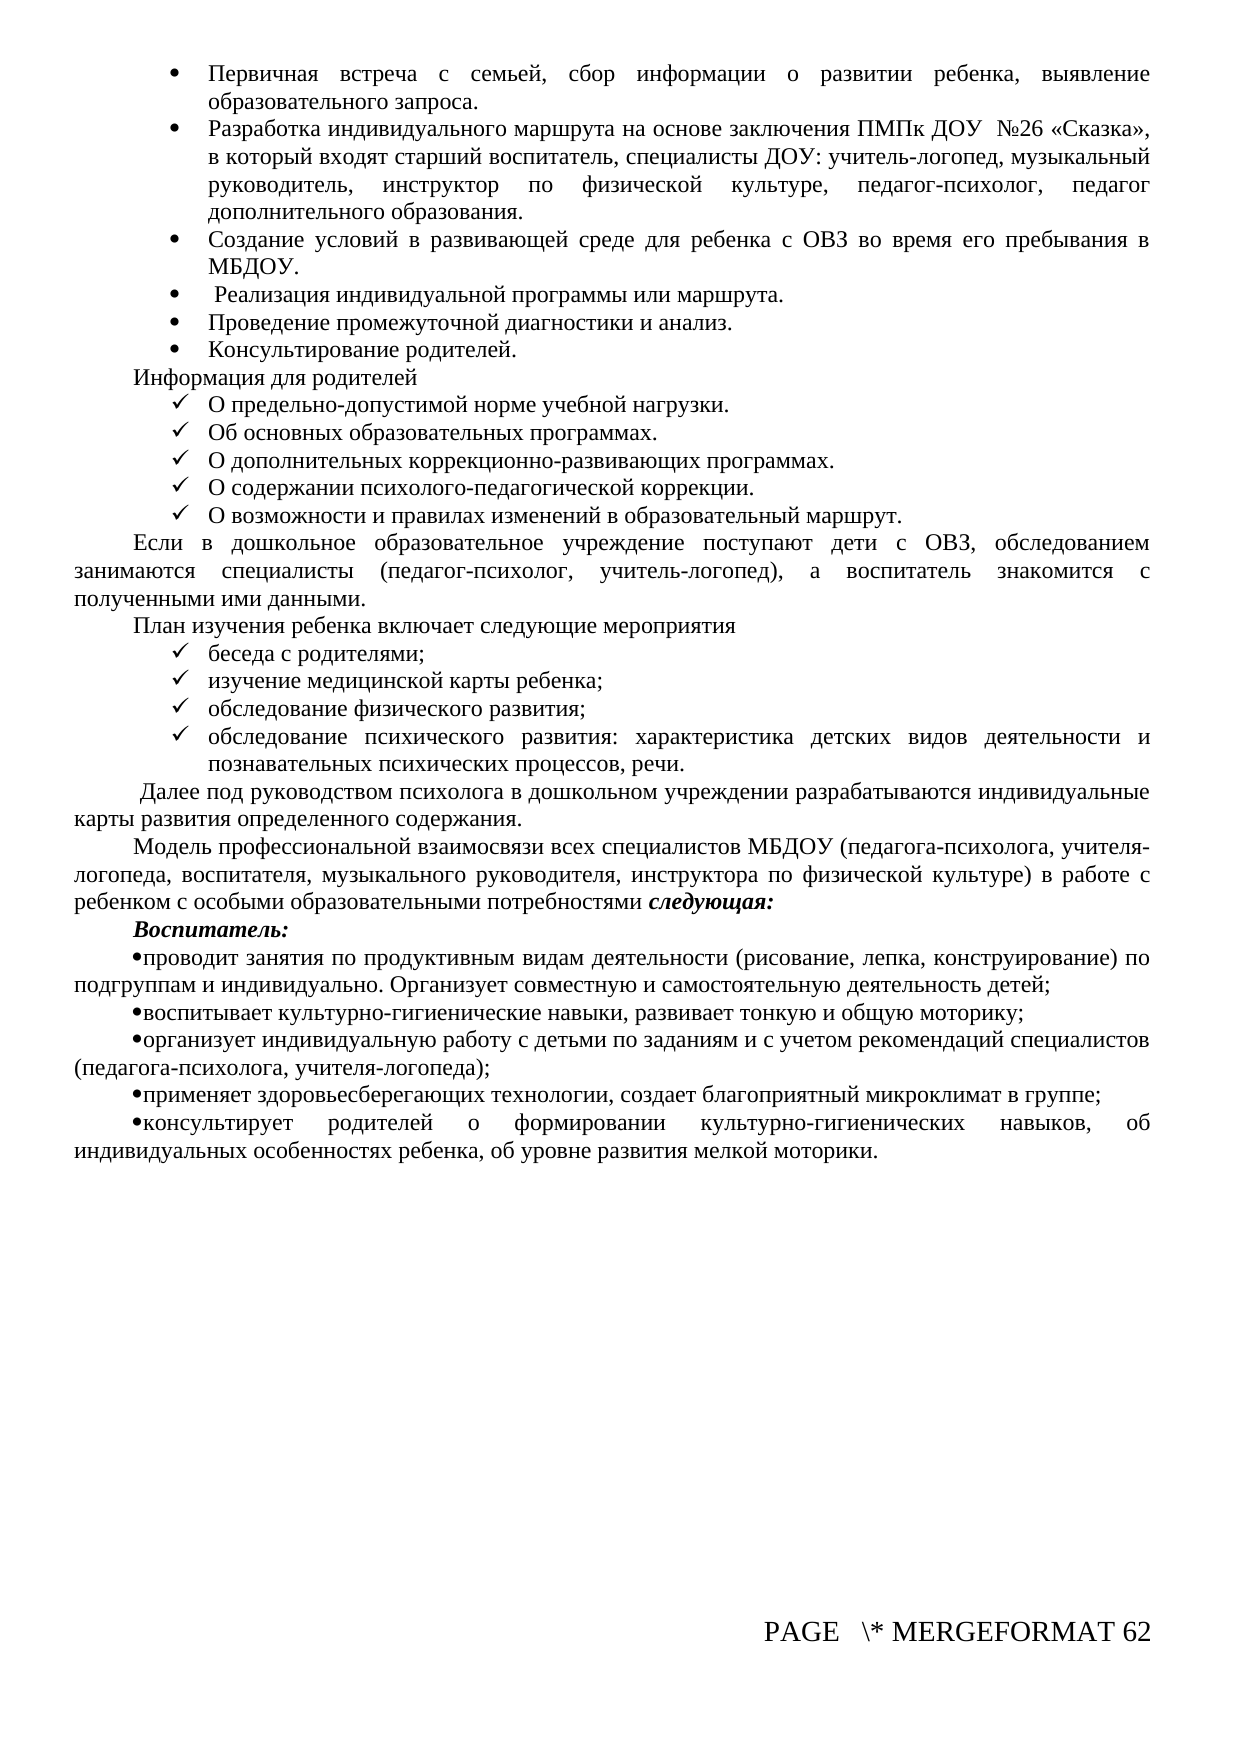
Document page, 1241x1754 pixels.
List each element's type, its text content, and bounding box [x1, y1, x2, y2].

text Воспитатель: [74, 915, 1152, 942]
text Модель профессиональной взаимосвязи всех специалистов МБДОУ (педагога-психолога, учителя-логопеда, воспитателя, музыкального руководителя, инструктора по физической культуре) в работе с ребенком с особыми образовательными потребностями следующая: [74, 832, 1152, 915]
list беседа с родителями; [170, 639, 1152, 666]
list обследование физического развития; [170, 694, 1152, 722]
list Создание условий в развивающей среде для ребенка с ОВЗ во время его пребывания в МБДОУ. [170, 225, 1152, 280]
list О дополнительных коррекционно-развивающих программах. [170, 446, 1152, 473]
text проводит занятия по продуктивным видам деятельности (рисование, лепка, конструирование) по подгруппам и индивидуально. Организует совместную и самостоятельную деятельность детей; [74, 942, 1152, 998]
list обследование психического развития: характеристика детских видов деятельности и познавательных психических процессов, речи. [170, 722, 1152, 777]
list О содержании психолого-педагогической коррекции. [170, 473, 1152, 501]
list Консультирование родителей. [170, 335, 1152, 363]
text организует индивидуальную работу с детьми по заданиям и с учетом рекомендаций специалистов (педагога-психолога, учителя-логопеда); [74, 1025, 1152, 1081]
list О возможности и правилах изменений в образовательный маршрут. [170, 501, 1152, 528]
text Далее под руководством психолога в дошкольном учреждении разрабатываются индивидуальные карты развития определенного содержания. [74, 777, 1152, 832]
list изучение медицинской карты ребенка; [170, 666, 1152, 694]
list О предельно-допустимой норме учебной нагрузки. [170, 390, 1152, 418]
list Об основных образовательных программах. [170, 418, 1152, 446]
text применяет здоровьесберегающих технологии, создает благоприятный микроклимат в группе; [74, 1081, 1152, 1108]
list Разработка индивидуального маршрута на основе заключения ПМПк ДОУ №26 «Сказка», в который входят старший воспитатель, специалисты ДОУ: учитель-логопед, музыкальный руководитель, инструктор по физической культуре, педагог-психолог, педагог дополнительного образования. [170, 114, 1152, 225]
text План изучения ребенка включает следующие мероприятия [74, 611, 1152, 639]
text Если в дошкольное образовательное учреждение поступают дети с ОВЗ, обследованием занимаются специалисты (педагог-психолог, учитель-логопед), а воспитатель знакомится с полученными ими данными. [74, 528, 1152, 611]
text консультирует родителей о формировании культурно-гигиенических навыков, об индивидуальных особенностях ребенка, об уровне развития мелкой моторики. [74, 1108, 1152, 1163]
text Информация для родителей [74, 363, 1152, 390]
list Проведение промежуточной диагностики и анализ. [170, 308, 1152, 335]
list Первичная встреча с семьей, сбор информации о развитии ребенка, выявление образовательного запроса. [170, 59, 1152, 114]
text воспитывает культурно-гигиенические навыки, развивает тонкую и общую моторику; [74, 998, 1152, 1025]
list Реализация индивидуальной программы или маршрута. [170, 280, 1152, 308]
